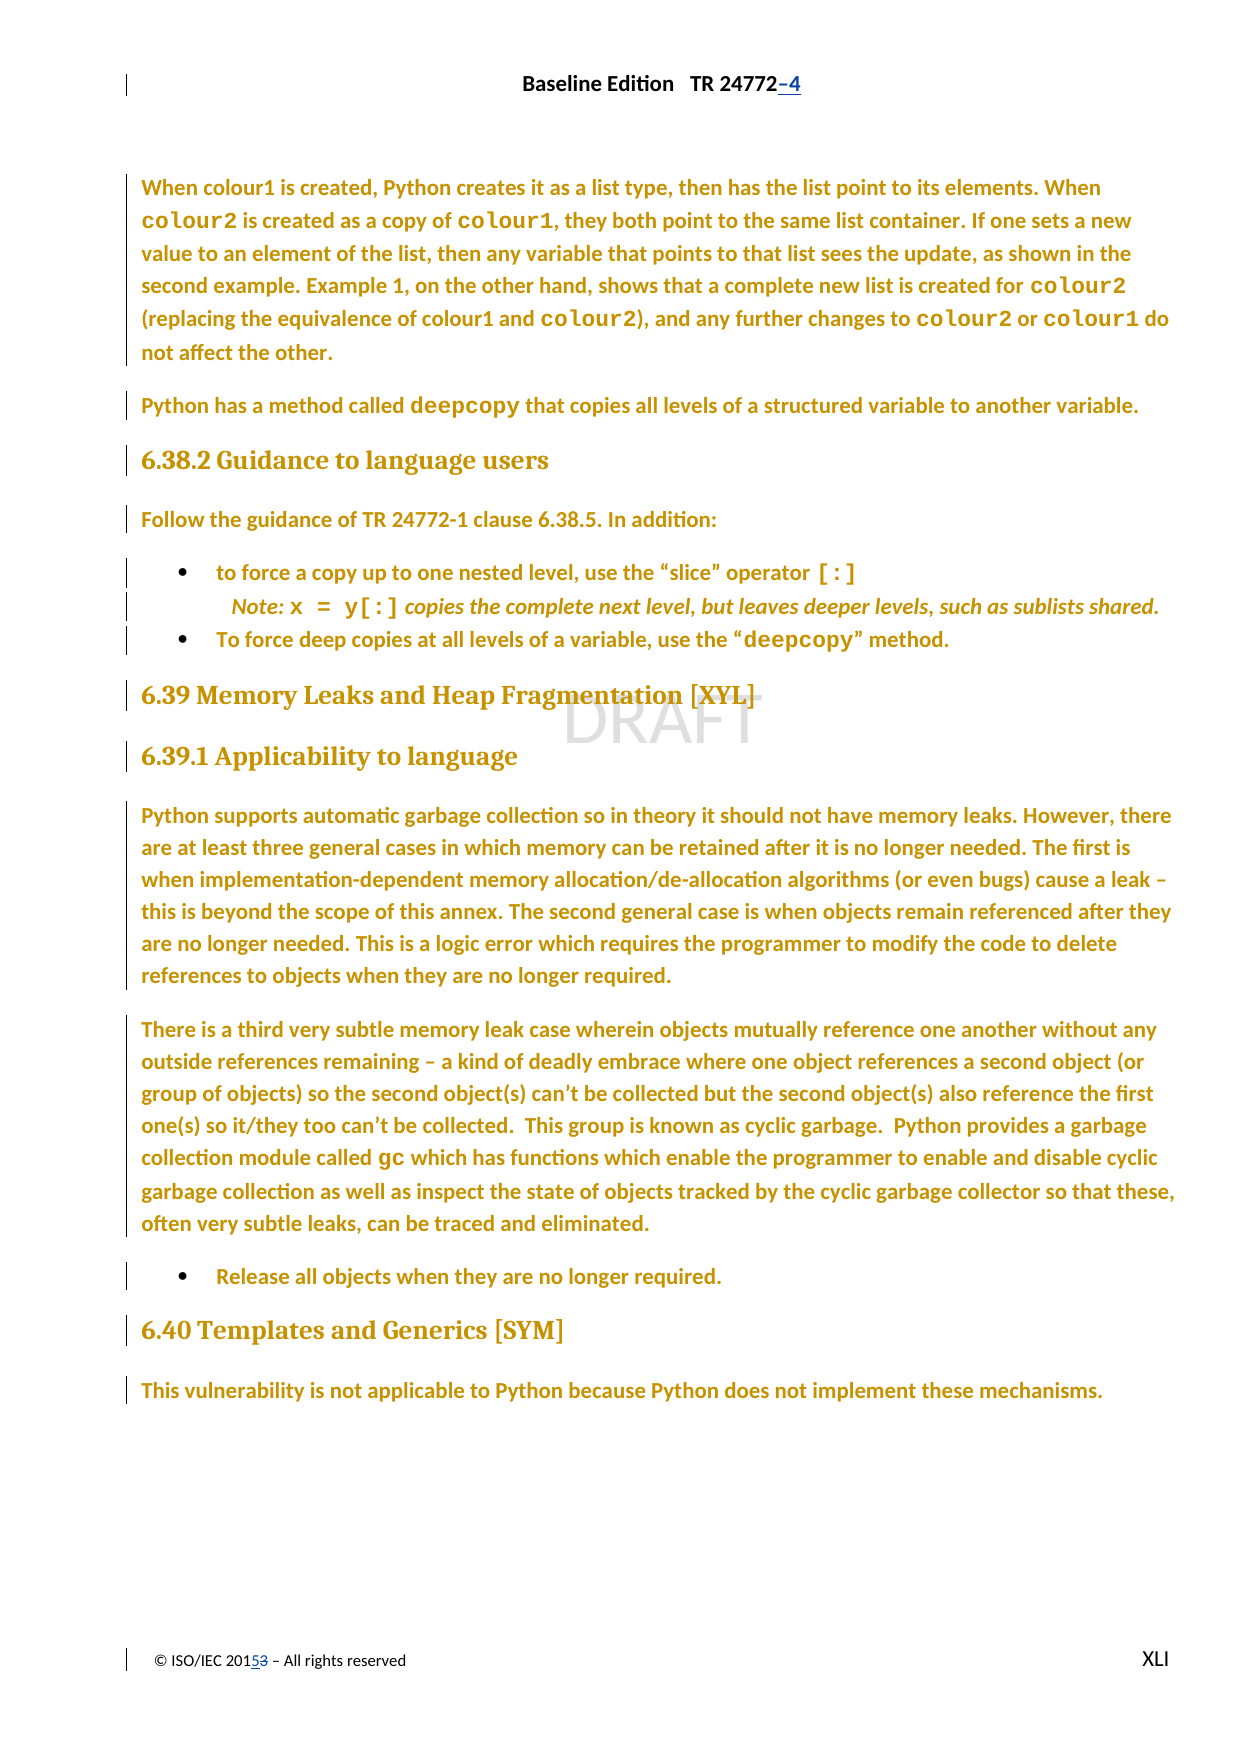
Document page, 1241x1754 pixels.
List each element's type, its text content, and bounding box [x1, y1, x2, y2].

text Python supports automatic garbage collection so in theory it should not have memory leaks. However, there are at least three general cases in which memory can be retained after it is no longer needed. The first is when implementation-dependent memory allocation/de-allocation algorithms (or even bugs) cause a leak – this is beyond the scope of this annex. The second general case is when objects remain referenced after they are no longer needed. This is a logic error which requires the programmer to modify the code to delete references to objects when they are no longer required. [141, 801, 1182, 990]
text This vulnerability is not applicable to Python because Python does not implement these mechanisms. [141, 1376, 1182, 1404]
list Note: x = y[:] copies the complete next level, but leaves deeper levels, such as sublists shared. [216, 592, 1182, 621]
text Follow the guidance of TR 24772-1 clause 6.38.5. In addition: [141, 505, 1182, 533]
subtitle 6.38.2 Guidance to language users [141, 445, 1182, 476]
list to force a copy up to one nested level, use the “slice” operator [:] [178, 558, 1182, 588]
text When colour1 is created, Python creates it as a list type, then has the list point to its elements. When colour2 is created as a copy of colour1, they both point to the same list container. If one sets a new value to an element of the list, then any variable that points to that list sees the update, as shown in the second example. Example 1, on the other hand, shows that a complete new list is created for colour2 (replacing the equivalence of colour1 and colour2), and any further changes to colour2 or colour1 do not affect the other. [141, 173, 1182, 366]
subtitle 6.40 Templates and Generics [SYM] [141, 1315, 1182, 1346]
text There is a third very subtle memory leak case wherein objects mutually reference one another without any outside references remaining – a kind of deadly embrace where one object references a second object (or group of objects) so the second object(s) can’t be collected but the second object(s) also reference the first one(s) so it/they too can’t be collected. This group is known as cyclic garbage. Python provides a garbage collection module called gc which has functions which enable the programmer to enable and disable cyclic garbage collection as well as inspect the state of objects tracked by the cyclic garbage collector so that these, often very subtle leaks, can be traced and eliminated. [141, 1015, 1182, 1237]
subtitle 6.39.1 Applicability to language [141, 741, 1182, 772]
list To force deep copies at all levels of a variable, use the “deepcopy” method. [178, 626, 1182, 655]
text Python has a method called deepcopy that copies all levels of a structured variable to another variable. [141, 391, 1182, 420]
list Release all objects when they are no longer required. [178, 1262, 1182, 1290]
subtitle 6.39 Memory Leaks and Heap Fragmentation [XYL] [141, 680, 1182, 711]
